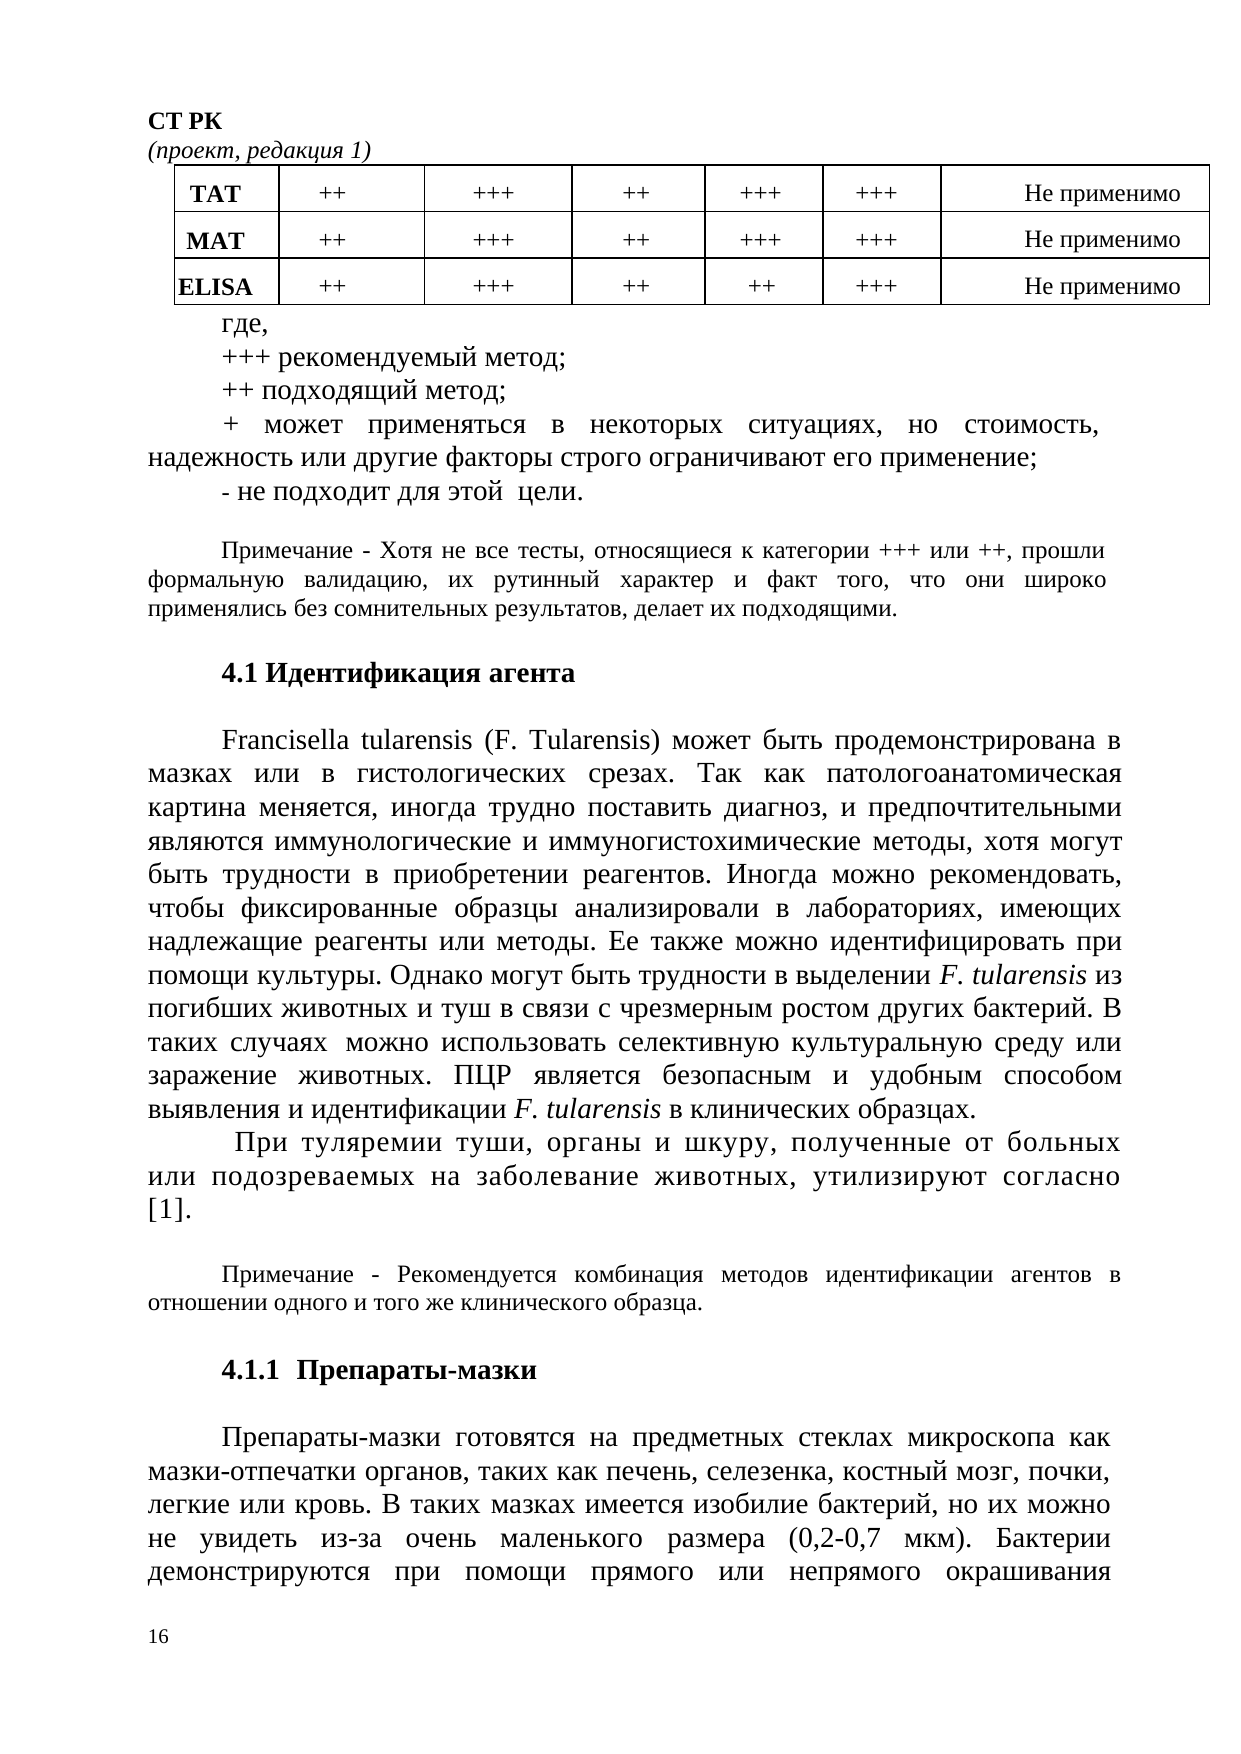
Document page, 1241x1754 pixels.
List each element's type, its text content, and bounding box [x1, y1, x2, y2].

text - не подходит для этой цели. [221, 473, 1099, 506]
table_cell ELISA [175, 259, 278, 304]
text 4.1 Идентификация агента [148, 655, 1122, 688]
table_cell ++ [706, 259, 822, 304]
table_cell MAT [175, 212, 278, 257]
table_cell ++ [280, 166, 424, 211]
table_cell +++ [425, 259, 571, 304]
table_cell Не применимо [942, 166, 1209, 211]
table_cell +++ [425, 212, 571, 257]
table_cell ++ [573, 166, 704, 211]
table_cell ++ [280, 212, 424, 257]
table_cell +++ [706, 212, 822, 257]
text Francisella tularensis (F. Tularensis) может быть продемонстрирована в мазках или в гистологических срезах. Так как патологоанатомическая картина меняется, иногда трудно поставить диагноз, и предпочтительными являются иммунологические и иммуногистохимические методы, хотя могут быть трудности в приобретении реагентов. Иногда можно рекомендовать, чтобы фиксированные образцы анализировали в лабораториях, имеющих надлежащие реагенты или методы. Ее также можно идентифицировать при помощи культуры. Однако могут быть трудности в выделении F. tularensis из погибших животных и туш в связи с чрезмерным ростом других бактерий. В таких случаях можно использовать селективную культуральную среду или заражение животных. ПЦР является безопасным и удобным способом выявления и идентификации F. tularensis в клинических образцах. [148, 722, 1122, 1124]
text +++ рекомендуемый метод; [221, 339, 1099, 372]
text При туляремии туши, органы и шкуру, полученные от больных или подозреваемых на заболевание животных, утилизируют согласно [1]. [148, 1124, 1122, 1225]
table_cell ++ [280, 259, 424, 304]
table_cell +++ [824, 212, 940, 257]
list Препараты-мазки [221, 1352, 1122, 1386]
table_cell +++ [425, 166, 571, 211]
table_cell +++ [706, 166, 822, 211]
table_cell Не применимо [942, 212, 1209, 257]
table_cell ++ [573, 212, 704, 257]
table_cell +++ [824, 166, 940, 211]
table_cell ++ [573, 259, 704, 304]
text где, [221, 305, 1099, 339]
text + может применяться в некоторых ситуациях, но стоимость, надежность или другие факторы строго ограничивают его применение; [148, 406, 1099, 473]
table_cell +++ [824, 259, 940, 304]
text Примечание - Рекомендуется комбинация методов идентификации агентов в отношении одного и того же клинического образца. [148, 1259, 1122, 1316]
text ++ подходящий метод; [221, 372, 1099, 406]
table_cell TAT [175, 166, 278, 211]
text Примечание - Хотя не все тесты, относящиеся к категории +++ или ++, прошли формальную валидацию, их рутинный характер и факт того, что они широко применялись без сомнительных результатов, делает их подходящими. [148, 535, 1107, 621]
table_cell Не применимо [942, 259, 1209, 304]
